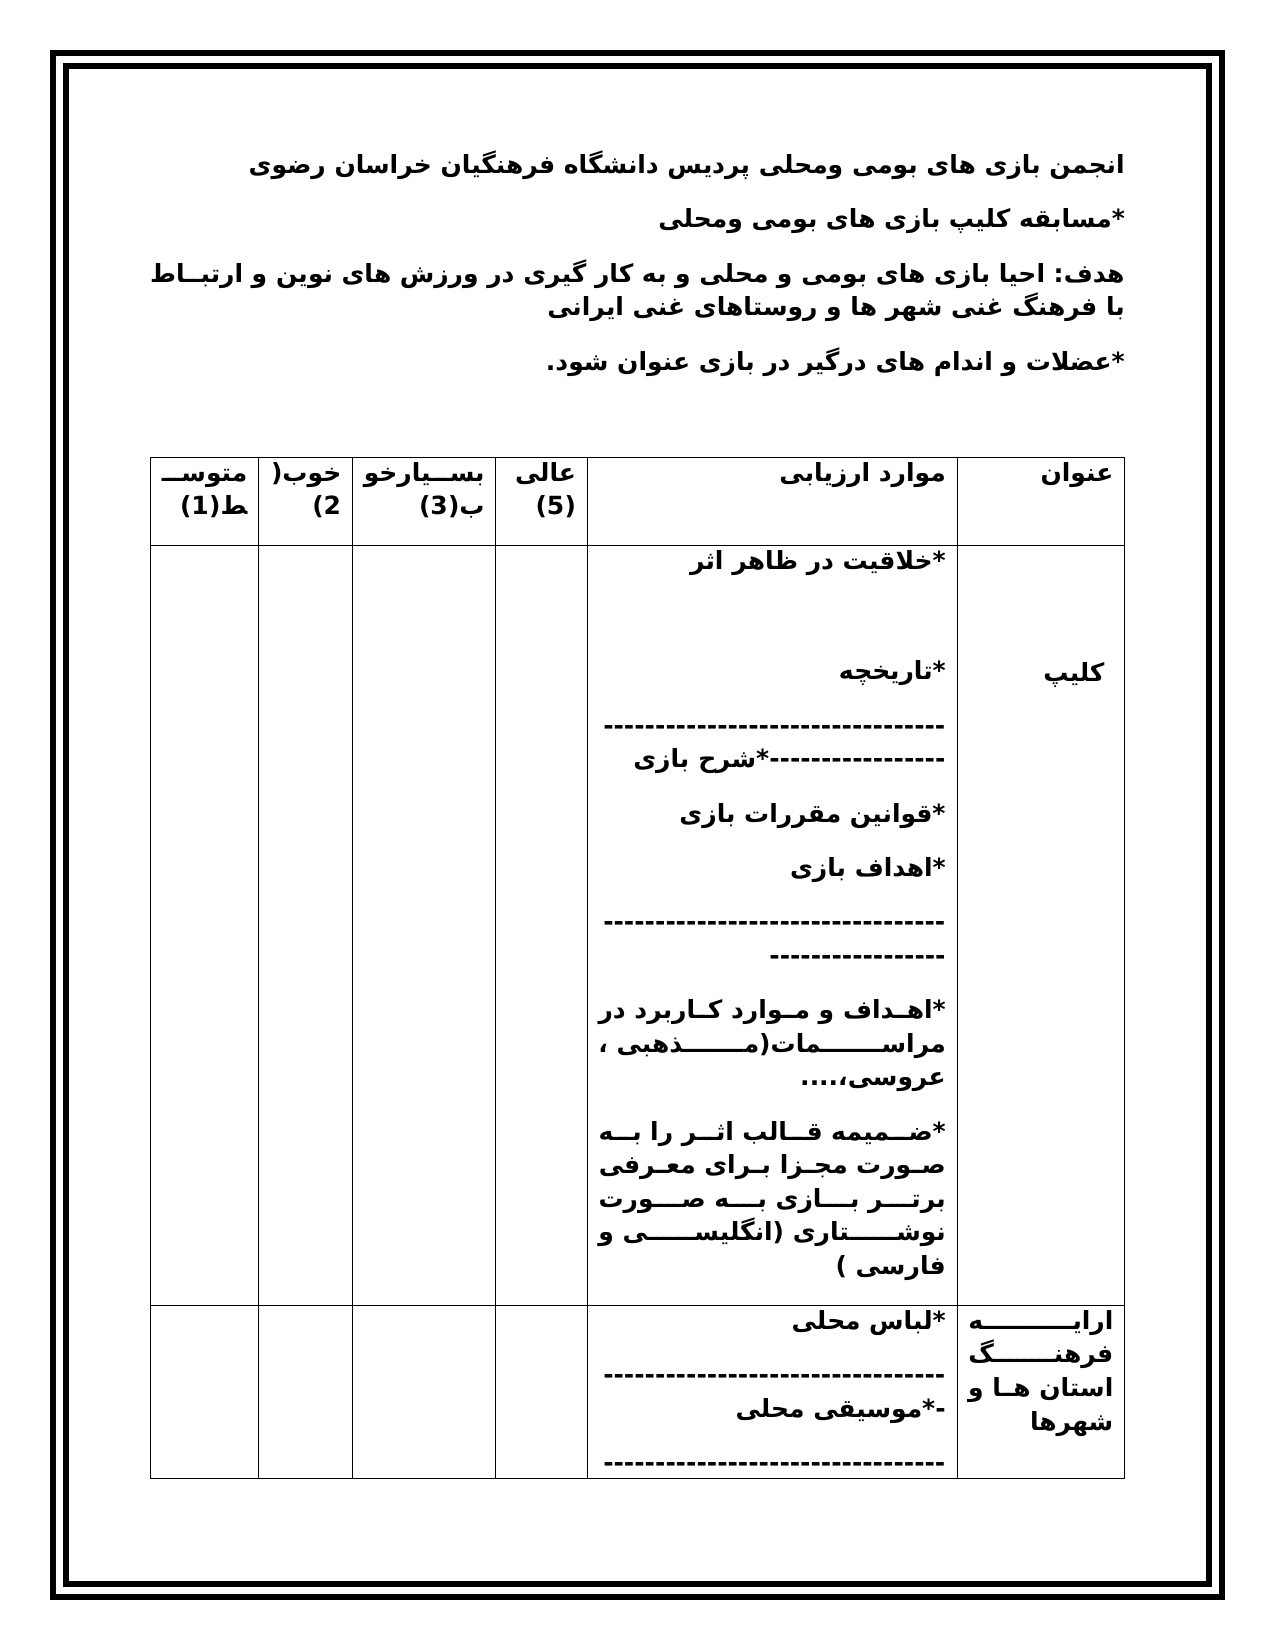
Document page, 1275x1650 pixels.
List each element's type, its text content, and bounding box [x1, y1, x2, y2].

table_header بسیارخوب(3) [353, 458, 495, 545]
table_cell [259, 1306, 352, 1477]
text *مسابقه کلیپ بازی های بومی ومحلی [150, 204, 1125, 233]
table_cell [353, 1306, 495, 1477]
table_cell کلیپ [958, 546, 1124, 1305]
table_header خوب(2) [259, 458, 352, 545]
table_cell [588, 1306, 957, 1477]
table_header موارد ارزیابی [588, 458, 957, 545]
table_cell [353, 546, 495, 1305]
text *عضلات و اندام های درگیر در بازی عنوان شود. [150, 347, 1125, 376]
table_cell [496, 546, 587, 1305]
table_cell [151, 1306, 258, 1477]
table_cell [151, 546, 258, 1305]
table_cell [259, 546, 352, 1305]
table_header متوسط(1) [151, 458, 258, 545]
table_cell *خلاقیت در ظاهر اثر *تاریخچه --------------------------------------------------*شرح بازی *قوانین مقررات بازی *اهداف بازی -------------------------------------------------- *اهداف و موارد کاربرد در مراسمات(مذهبی ، عروسی،.... *ضمیمه قالب اثر را به صورت مجزا برای معرفی برتر بازی به صورت نوشتاری (انگلیسی و فارسی ) [588, 546, 957, 1305]
table_header عالی(5) [496, 458, 587, 545]
text انجمن بازی های بومی ومحلی پردیس دانشگاه فرهنگیان خراسان رضوی [150, 150, 1125, 179]
table_cell [496, 1306, 587, 1477]
table_header عنوان [958, 458, 1124, 545]
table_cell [958, 1306, 1124, 1477]
text هدف: احیا بازی های بومی و محلی و به کار گیری در ورزش های نوین و ارتباط با فرهنگ غنی شهر ها و روستاهای غنی ایرانی [150, 259, 1125, 321]
